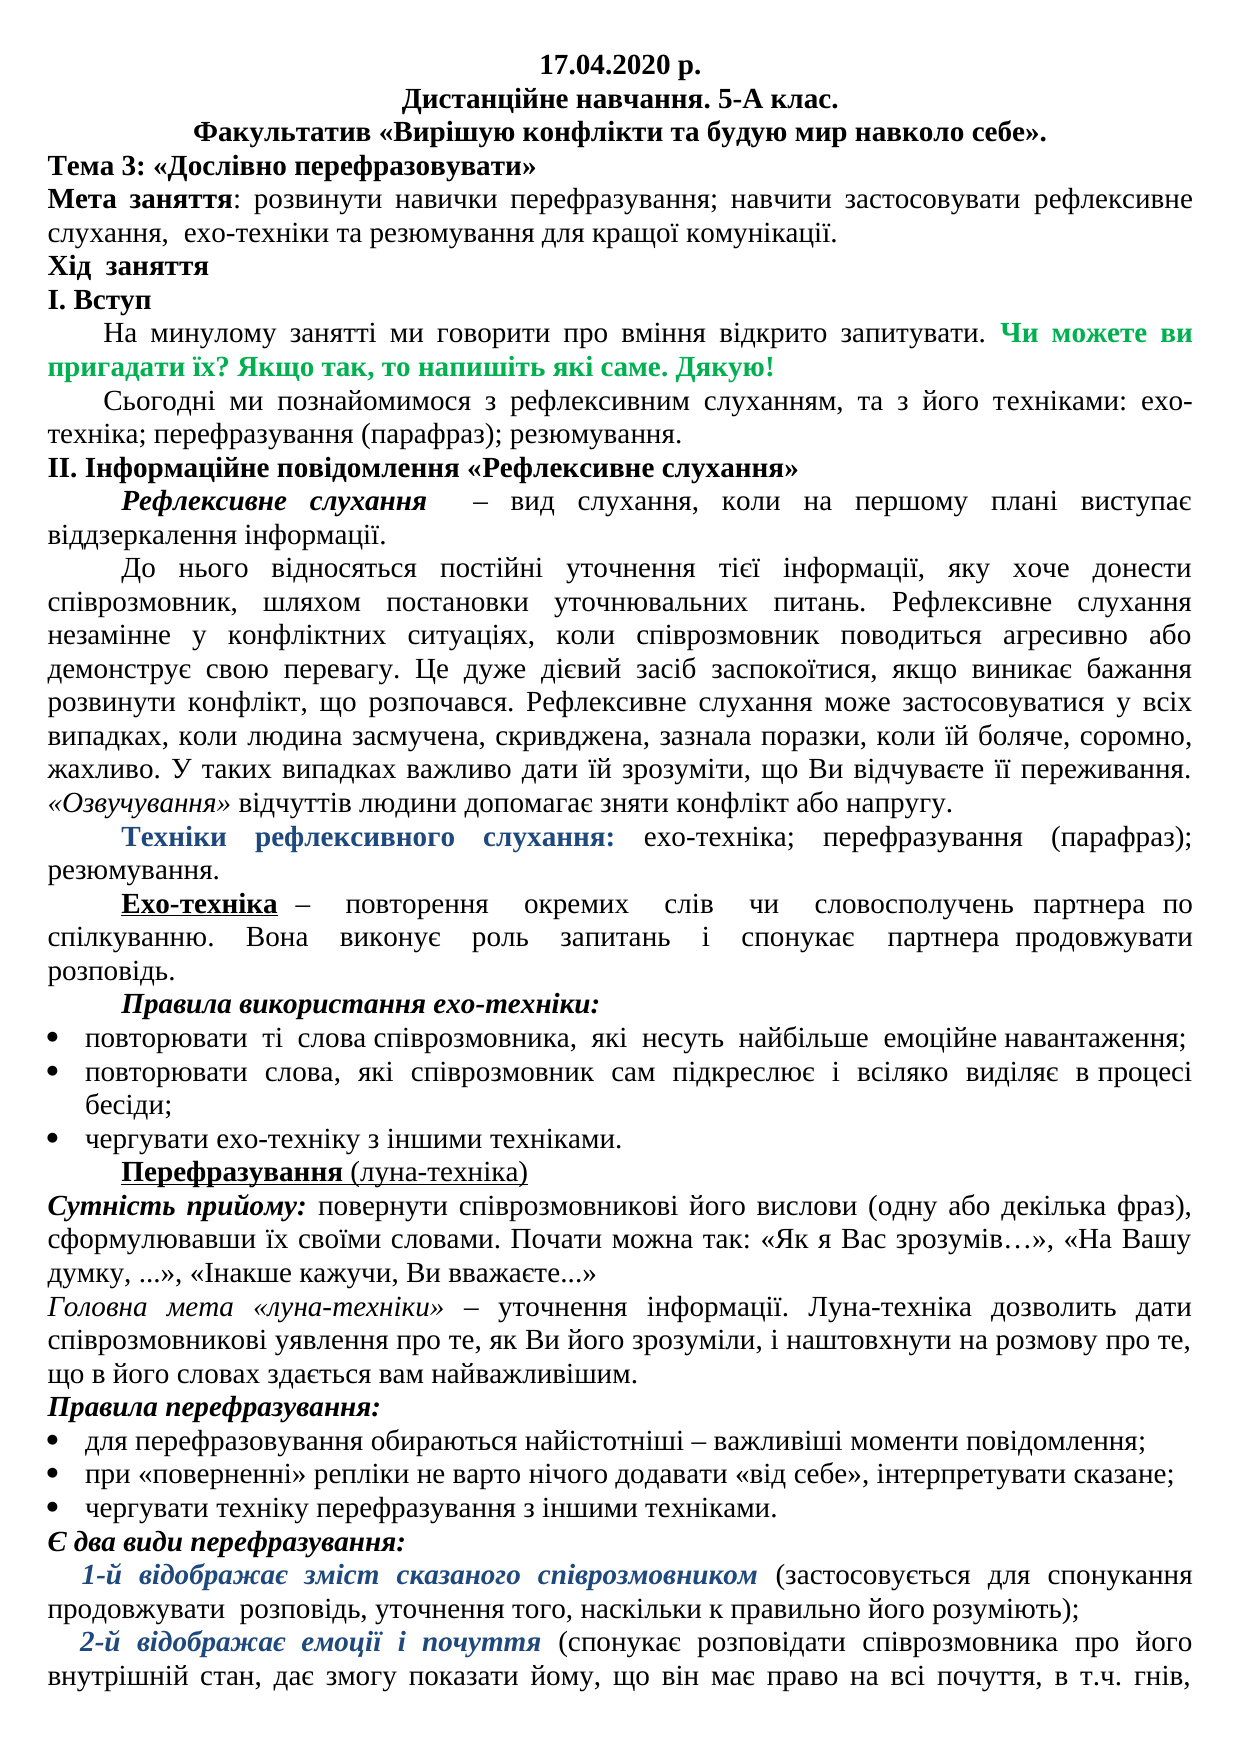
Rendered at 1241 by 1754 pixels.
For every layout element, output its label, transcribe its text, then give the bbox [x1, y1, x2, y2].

list повторювати слова, які співрозмовник сам підкреслює і всіляко виділяє в процесі бесіди; [47, 1054, 1193, 1121]
text Ехо-техніка – повторення окремих слів чи словосполучень партнера по спілкуванню. Вона виконує роль запитань і спонукає партнера продовжувати розповідь. [47, 886, 1193, 986]
text Сутність прийому: повернути співрозмовникові його вислови (одну або декілька фраз), сформулювавши їх своїми словами. Почати можна так: «Як я Вас зрозумів…», «На Вашу думку, ...», «Інакше кажучи, Ви вважаєте...» [47, 1188, 1193, 1289]
text 17.04.2020 р. [47, 47, 1193, 81]
list повторювати ті слова співрозмовника, які несуть найбільше емоційне навантаження; [47, 1020, 1193, 1054]
text Дистанційне навчання. 5-А клас. [47, 81, 1193, 114]
text Правила перефразування:  [47, 1389, 1193, 1423]
list чергувати ехо-техніку з іншими техніками. [47, 1121, 1193, 1154]
list при «поверненні» репліки не варто нічого додавати «від себе», інтерпретувати сказане; [47, 1456, 1193, 1490]
text Рефлексивне слухання – вид слухання, коли на першому плані виступає віддзеркалення інформації. [47, 483, 1193, 550]
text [47, 1624, 1193, 1691]
text Головна мета «луна-техніки» – уточнення інформації. Луна-техніка дозволить дати співрозмовникові уявлення про те, як Ви його зрозуміли, і наштовхнути на розмову про те, що в його словах здається вам найважливішим. [47, 1289, 1193, 1389]
text 1-й відображає зміст сказаного співрозмовником (застосовується для спонукання продовжувати розповідь, уточнення того, наскільки к правильно його розуміють); [47, 1557, 1193, 1624]
text Сьогодні ми познайомимося з рефлексивним слуханням, та з його техніками: ехо-техніка; перефразування (парафраз); резюмування. [47, 383, 1193, 450]
text Мета заняття: розвинути навички перефразування; навчити застосовувати рефлексивне слухання, ехо-техніки та резюмування для кращої комунікації. [47, 181, 1193, 248]
list для перефразовування обираються найістотніші – важливіші моменти повідомлення; [47, 1423, 1193, 1456]
text ІІ. Інформаційне повідомлення «Рефлексивне слухання» [47, 450, 1193, 483]
text Правила використання ехо-техніки:  [47, 986, 1193, 1020]
text Є два види перефразування: [47, 1524, 1193, 1557]
list чергувати техніку перефразування з іншими техніками. [47, 1490, 1193, 1524]
text І. Вступ [47, 282, 1193, 316]
text Тема 3: «Дослівно перефразовувати» [47, 148, 1193, 181]
text Техніки рефлексивного слухання: ехо-техніка; перефразування (парафраз); резюмування. [47, 819, 1193, 886]
text На минулому занятті ми говорити про вміння відкрито запитувати. Чи можете ви пригадати їх? Якщо так, то напишіть які саме. Дякую! [47, 316, 1193, 383]
text Хід заняття [47, 248, 1193, 282]
text Факультатив «Вирішую конфлікти та будую мир навколо себе». [47, 114, 1193, 148]
text Перефразування (луна-техніка) [47, 1154, 1193, 1188]
text До нього відносяться постійні уточнення тієї інформації, яку хоче донести співрозмовник, шляхом постановки уточнювальних питань. Рефлексивне слухання незамінне у конфліктних ситуаціях, коли співрозмовник поводиться агресивно або демонструє свою перевагу. Це дуже дієвий засіб заспокоїтися, якщо виникає бажання розвинути конфлікт, що розпочався. Рефлексивне слухання може застосовуватися у всіх випадках, коли людина засмучена, скривджена, зазнала поразки, коли їй боляче, соромно, жахливо. У таких випадках важливо дати їй зрозуміти, що Ви відчуваєте її переживання. «Озвучування» відчуттів людини допомагає зняти конфлікт або напругу. [47, 550, 1193, 819]
